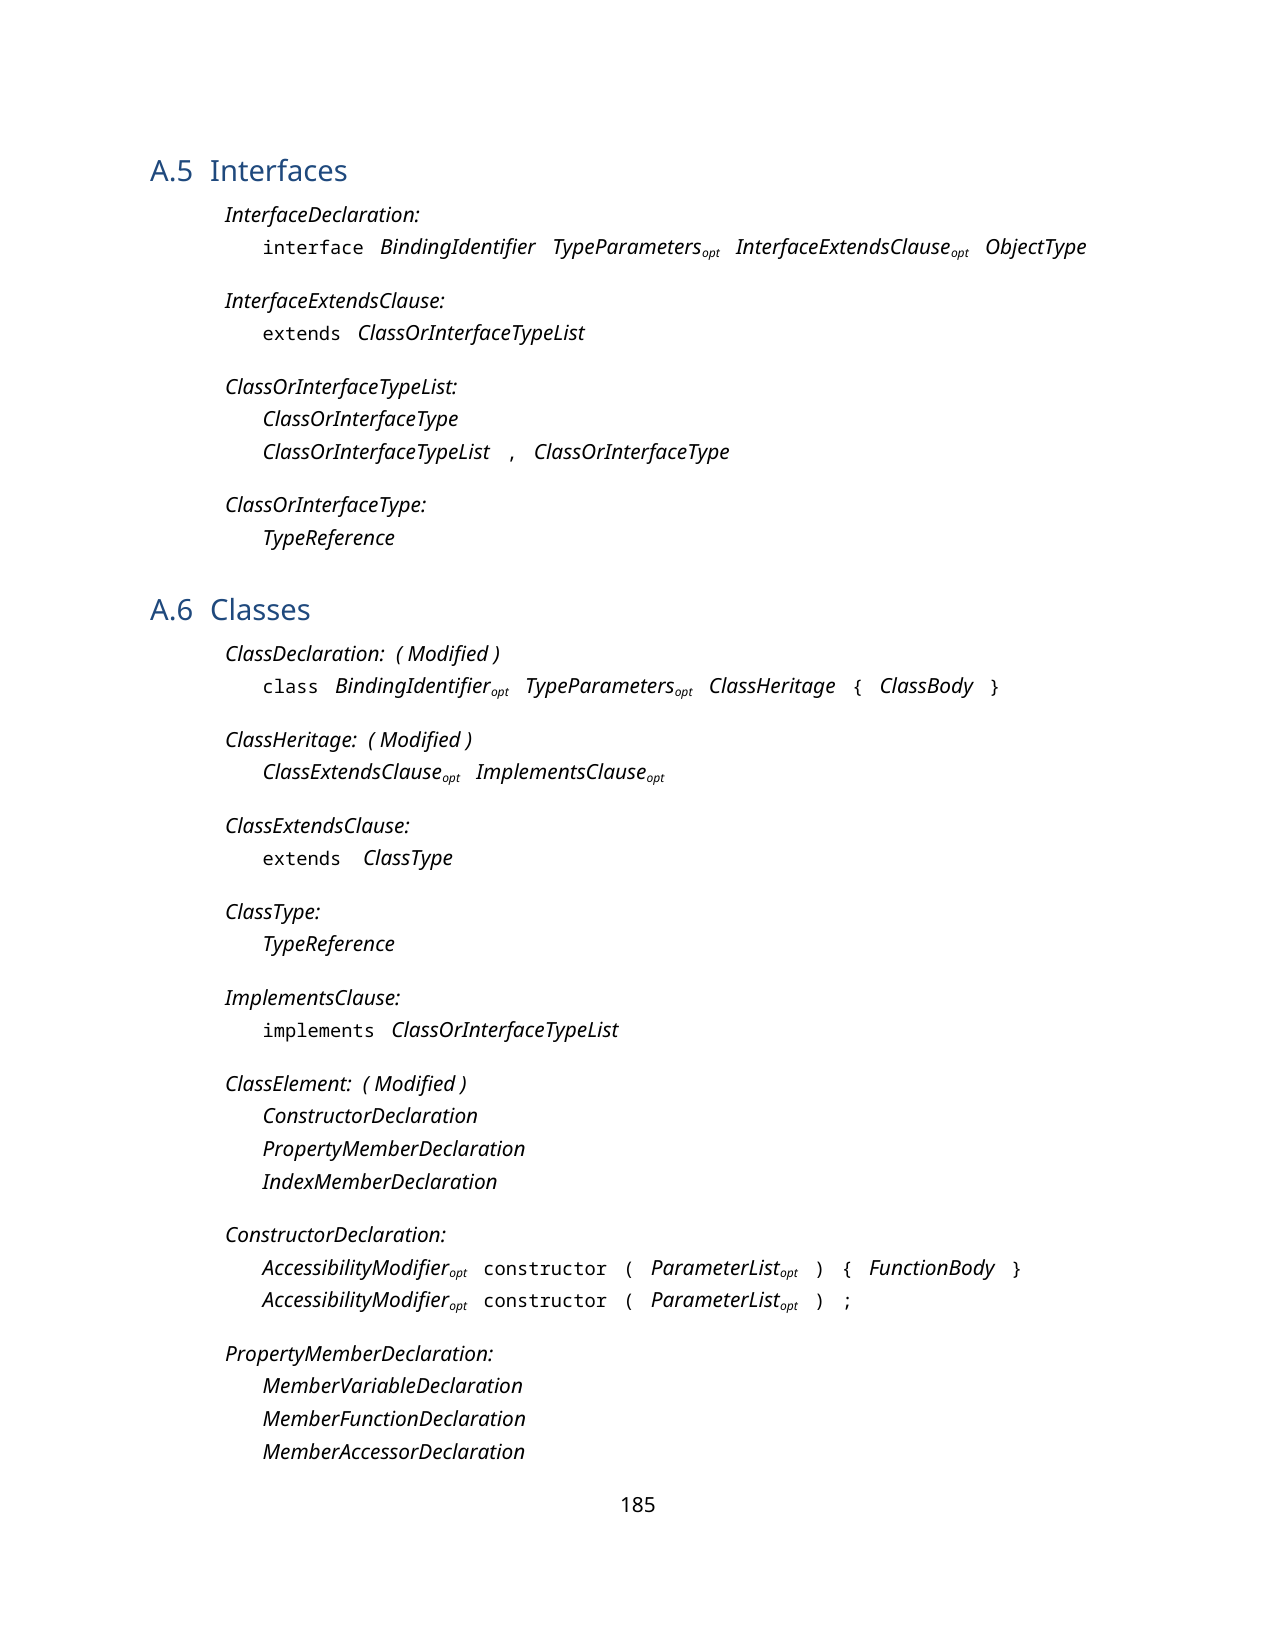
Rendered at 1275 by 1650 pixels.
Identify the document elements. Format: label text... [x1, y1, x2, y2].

text Interfaces [150, 150, 1125, 190]
text ClassOrInterfaceType: TypeReference [225, 491, 1125, 552]
text ImplementsClause: implements ClassOrInterfaceTypeList [225, 983, 1125, 1044]
text InterfaceDeclaration: interface BindingIdentifier TypeParametersopt InterfaceExtendsClauseopt ObjectType [225, 200, 1125, 261]
text Classes [150, 589, 1125, 629]
text ConstructorDeclaration: AccessibilityModifieropt constructor ( ParameterListopt ) { FunctionBody } AccessibilityModifieropt constructor ( ParameterListopt ) ; [225, 1220, 1125, 1314]
text PropertyMemberDeclaration: MemberVariableDeclaration MemberFunctionDeclaration MemberAccessorDeclaration [225, 1339, 1125, 1465]
text ClassExtendsClause: extends ClassType [225, 811, 1125, 872]
text InterfaceExtendsClause: extends ClassOrInterfaceTypeList [225, 286, 1125, 347]
text ClassDeclaration: ( Modified ) class BindingIdentifieropt TypeParametersopt ClassHeritage { ClassBody } [225, 639, 1125, 700]
text ClassOrInterfaceTypeList: ClassOrInterfaceType ClassOrInterfaceTypeList , ClassOrInterfaceType [225, 372, 1125, 466]
text ClassElement: ( Modified ) ConstructorDeclaration PropertyMemberDeclaration IndexMemberDeclaration [225, 1069, 1125, 1195]
text ClassHeritage: ( Modified ) ClassExtendsClauseopt ImplementsClauseopt [225, 725, 1125, 786]
text ClassType: TypeReference [225, 897, 1125, 958]
